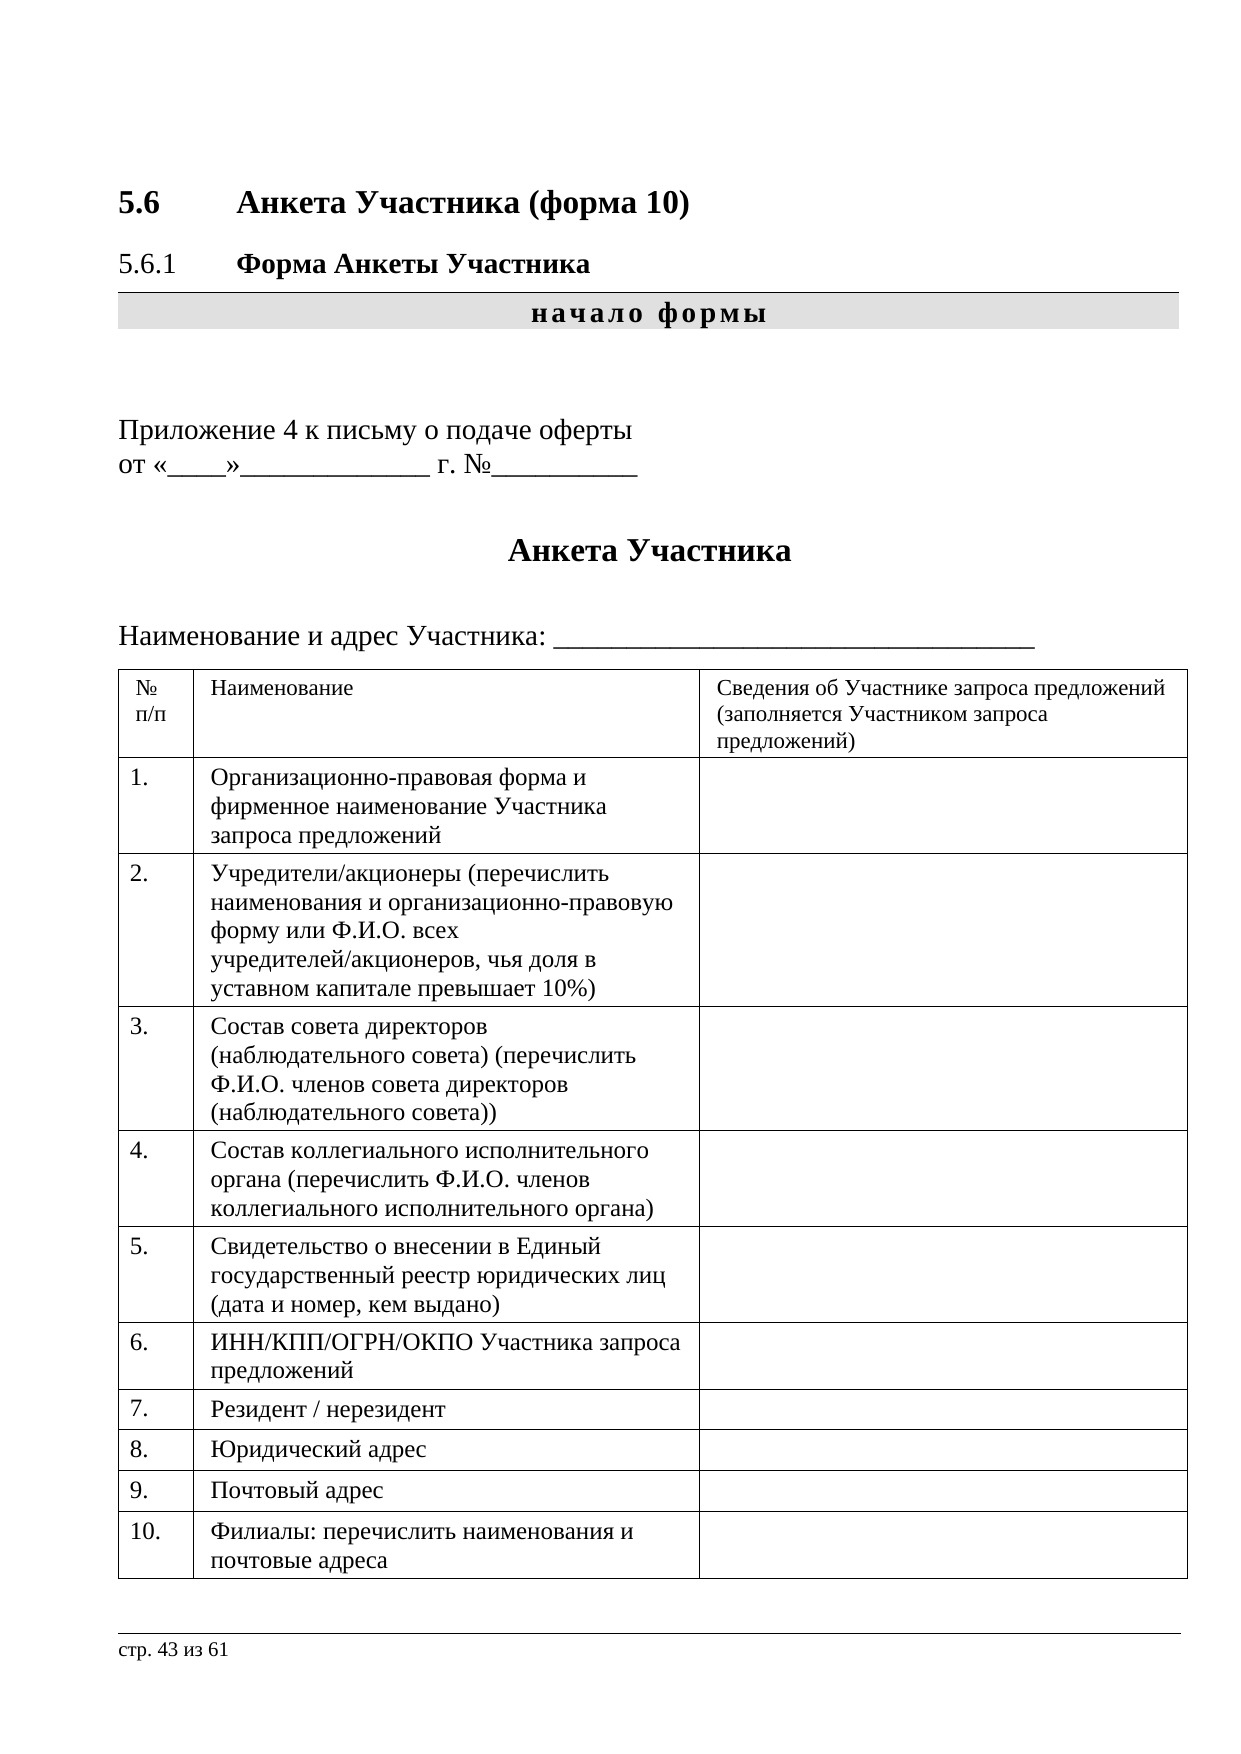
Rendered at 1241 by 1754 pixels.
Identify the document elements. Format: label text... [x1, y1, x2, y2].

table_cell [119, 1512, 193, 1578]
subtitle Анкета Участника (форма 10) [118, 183, 1181, 221]
table_cell Учредители/акционеры (перечислить наименования и организационно-правовую форму или Ф.И.О. всех учредителей/акционеров, чья доля в уставном капитале превышает 10%) [194, 854, 699, 1006]
text Наименование и адрес Участника: _________________________________ [118, 618, 1181, 652]
table_header № п/п [119, 670, 193, 757]
table_cell ИНН/КПП/ОГРН/ОКПО Участника запроса предложений [194, 1323, 699, 1388]
table_cell [700, 1430, 1187, 1470]
table_cell [700, 1007, 1187, 1130]
table_cell [700, 1323, 1187, 1388]
table_cell Юридический адрес [194, 1430, 699, 1470]
table_header Наименование [194, 670, 699, 757]
table_cell Свидетельство о внесении в Единый государственный реестр юридических лиц (дата и номер, кем выдано) [194, 1227, 699, 1322]
table_cell [119, 758, 193, 853]
table_cell [700, 758, 1187, 853]
table_cell [119, 1430, 193, 1470]
text Анкета Участника [118, 530, 1181, 568]
table_cell Состав совета директоров (наблюдательного совета) (перечислить Ф.И.О. членов совета директоров (наблюдательного совета)) [194, 1007, 699, 1130]
table_cell [700, 1471, 1187, 1511]
table_cell [700, 1390, 1187, 1429]
table_cell [700, 1512, 1187, 1578]
table_cell [119, 854, 193, 1006]
table_cell [119, 1131, 193, 1226]
table_cell [700, 1227, 1187, 1322]
table_cell [119, 1007, 193, 1130]
table_cell [700, 1131, 1187, 1226]
table_cell [119, 1323, 193, 1388]
text начало формы [118, 293, 1179, 329]
table_cell [119, 1471, 193, 1511]
table_cell [119, 1227, 193, 1322]
table_cell Филиалы: перечислить наименования и почтовые адреса [194, 1512, 699, 1578]
table_cell Организационно-правовая форма и фирменное наименование Участника запроса предложений [194, 758, 699, 853]
text Форма Анкеты Участника [118, 246, 1181, 279]
table_cell Почтовый адрес [194, 1471, 699, 1511]
table_header Сведения об Участнике запроса предложений (заполняется Участником запроса предложений) [700, 670, 1187, 757]
table_cell [119, 1390, 193, 1429]
table_cell [700, 854, 1187, 1006]
table_cell Состав коллегиального исполнительного органа (перечислить Ф.И.О. членов коллегиального исполнительного органа) [194, 1131, 699, 1226]
table_cell Резидент / нерезидент [194, 1390, 699, 1429]
